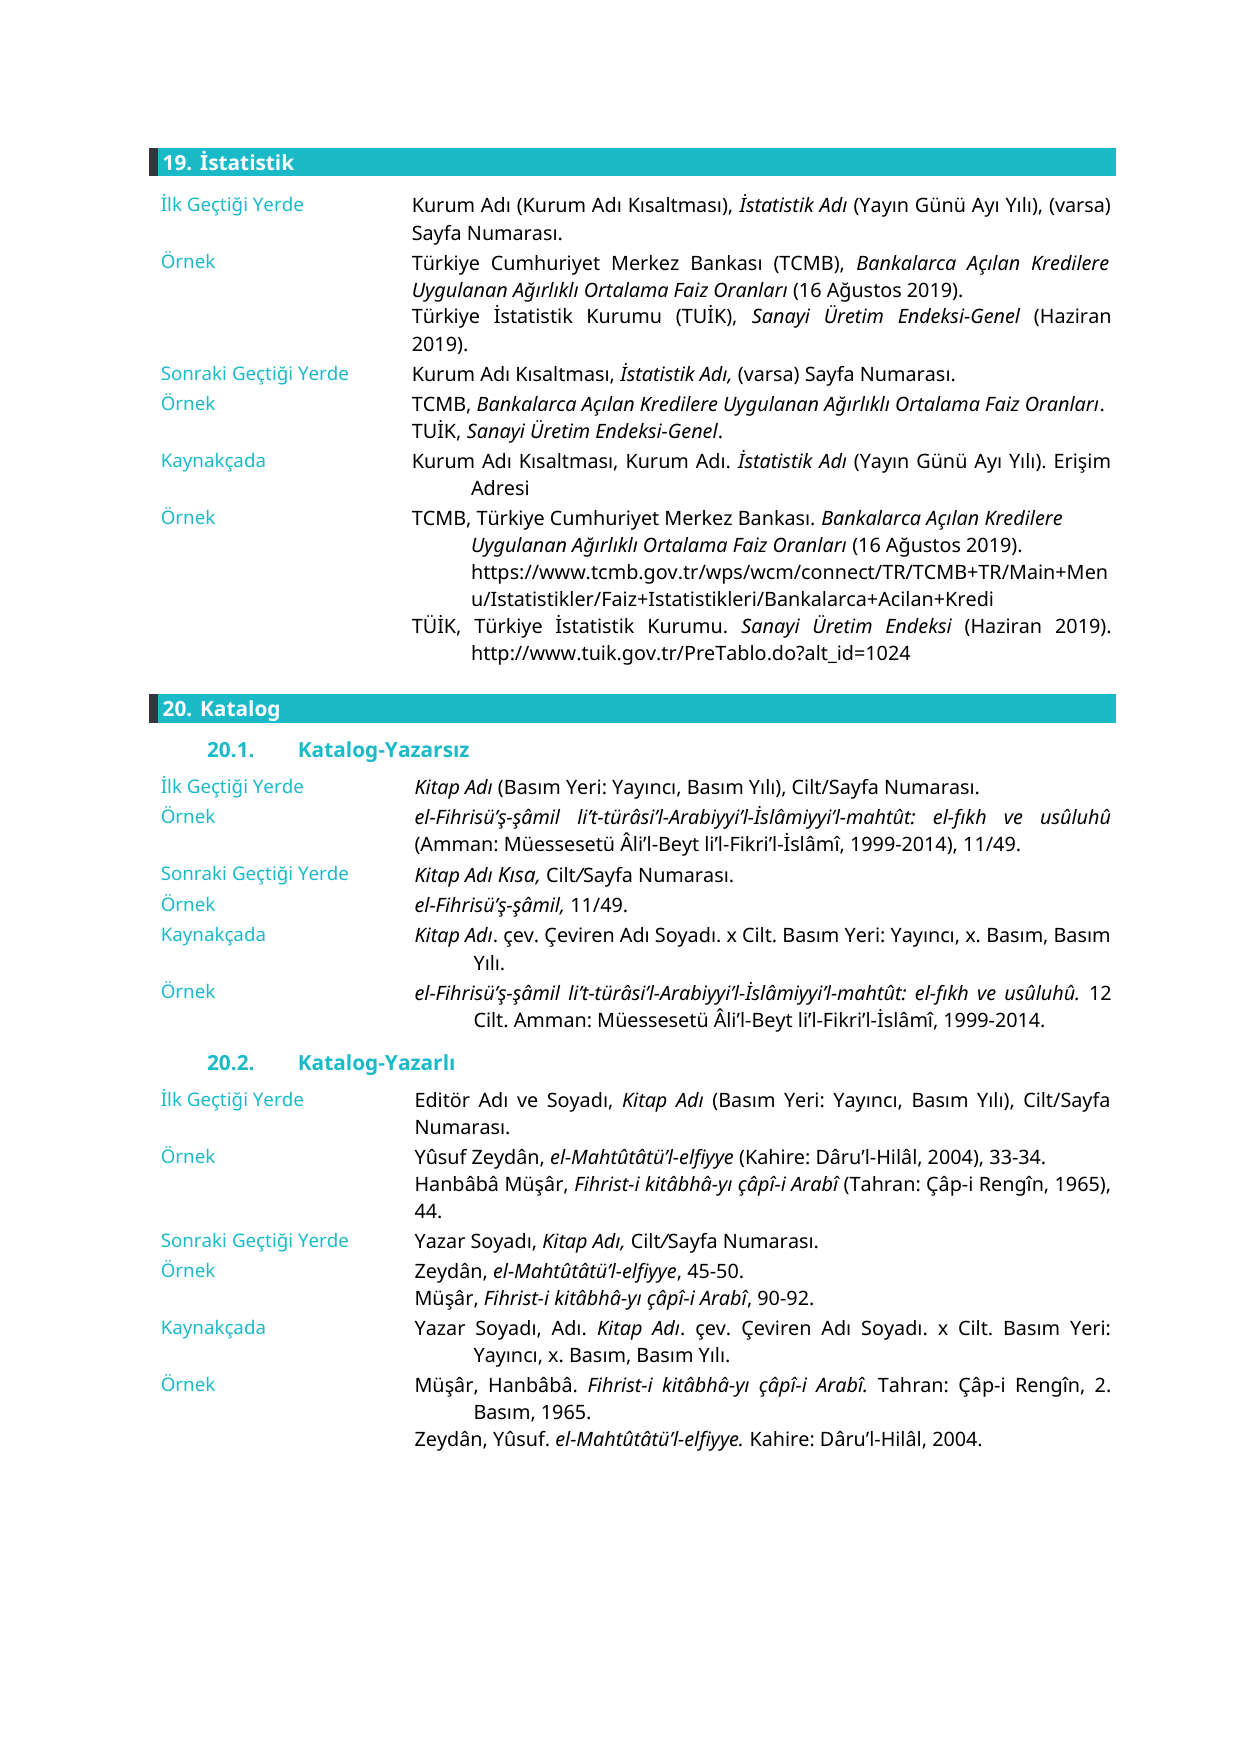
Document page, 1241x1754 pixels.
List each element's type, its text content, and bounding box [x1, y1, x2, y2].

subtitle Katalog-Yazarsız [207, 735, 1122, 763]
table_cell Örnek [151, 892, 402, 919]
table_cell Yûsuf Zeydân, el-Mahtûtâtü’l-elfiyye (Kahire: Dâru’l-Hilâl, 2004), 33-34. Hanbâbâ Müşâr, Fihrist-i kitâbhâ-yı çâpî-i Arabî (Tahran: Çâp-i Rengîn, 1965), 44. [405, 1143, 1121, 1224]
subtitle Katalog-Yazarlı [207, 1048, 1122, 1077]
table_cell Türkiye Cumhuriyet Merkez Bankası (TCMB), Bankalarca Açılan Kredilere Uygulanan Ağırlıklı Ortalama Faiz Oranları (16 Ağustos 2019). Türkiye İstatistik Kurumu (TUİK), Sanayi Üretim Endeksi-Genel (Haziran 2019). [402, 249, 1121, 357]
table_cell Sonraki Geçtiği Yerde [151, 360, 399, 387]
table_cell Kitap Adı. çev. Çeviren Adı Soyadı. x Cilt. Basım Yeri: Yayıncı, x. Basım, Basım Yılı. [405, 922, 1121, 976]
table_cell Sonraki Geçtiği Yerde [151, 860, 402, 888]
table_cell Zeydân, el-Mahtûtâtü’l-elfiyye, 45-50. Müşâr, Fihrist-i kitâbhâ-yı çâpî-i Arabî, 90-92. [405, 1258, 1121, 1311]
table_cell el-Fihrisü’ş-şâmil li’t-türâsi’l-Arabiyyi’l-İslâmiyyi’l-mahtût: el-fıkh ve usûluhû. 12 Cilt. Amman: Müessesetü Âli’l-Beyt li’l-Fikri’l-İslâmî, 1999-2014. [405, 979, 1121, 1033]
table_cell Örnek [151, 1143, 402, 1224]
table_header İlk Geçtiği Yerde [151, 773, 402, 800]
table_cell Yazar Soyadı, Adı. Kitap Adı. çev. Çeviren Adı Soyadı. x Cilt. Basım Yeri: Yayıncı, x. Basım, Basım Yılı. [405, 1315, 1121, 1368]
table_header İlk Geçtiği Yerde [151, 192, 399, 246]
subtitle Katalog [158, 694, 1116, 723]
table_cell Örnek [151, 390, 399, 444]
table_cell Kurum Adı Kısaltması, İstatistik Adı, (varsa) Sayfa Numarası. [402, 360, 1121, 387]
table_cell Kurum Adı Kısaltması, Kurum Adı. İstatistik Adı (Yayın Günü Ayı Yılı). Erişim Adresi [402, 447, 1121, 501]
table_cell TCMB, Bankalarca Açılan Kredilere Uygulanan Ağırlıklı Ortalama Faiz Oranları. TUİK, Sanayi Üretim Endeksi-Genel. [402, 390, 1121, 444]
table_cell el-Fihrisü’ş-şâmil li’t-türâsi’l-Arabiyyi’l-İslâmiyyi’l-mahtût: el-fıkh ve usûluhû (Amman: Müessesetü Âli’l-Beyt li’l-Fikri’l-İslâmî, 1999-2014), 11/49. [405, 803, 1121, 857]
table_header Editör Adı ve Soyadı, Kitap Adı (Basım Yeri: Yayıncı, Basım Yılı), Cilt/Sayfa Numarası. [405, 1086, 1121, 1140]
table_header Kurum Adı (Kurum Adı Kısaltması), İstatistik Adı (Yayın Günü Ayı Yılı), (varsa) Sayfa Numarası. [402, 192, 1121, 246]
table_cell Örnek [151, 249, 399, 357]
table_cell Kaynakçada [151, 447, 399, 501]
table_cell Örnek [151, 1258, 402, 1311]
table_cell Örnek [151, 979, 402, 1033]
table_cell Sonraki Geçtiği Yerde [151, 1228, 402, 1254]
table_cell Kaynakçada [151, 1315, 402, 1368]
table_cell Kaynakçada [151, 922, 402, 976]
table_cell Örnek [151, 803, 402, 857]
table_cell TCMB, Türkiye Cumhuriyet Merkez Bankası. Bankalarca Açılan Kredilere Uygulanan Ağırlıklı Ortalama Faiz Oranları (16 Ağustos 2019). https://www.tcmb.gov.tr/wps/wcm/connect/TR/TCMB+TR/Main+Menu/Istatistikler/Faiz+Istatistikleri/Bankalarca+Acilan+Kredi TÜİK, Türkiye İstatistik Kurumu. Sanayi Üretim Endeksi (Haziran 2019). http://www.tuik.gov.tr/PreTablo.do?alt_id=1024 [402, 504, 1121, 666]
table_cell Müşâr, Hanbâbâ. Fihrist-i kitâbhâ-yı çâpî-i Arabî. Tahran: Çâp-i Rengîn, 2. Basım, 1965. Zeydân, Yûsuf. el-Mahtûtâtü’l-elfiyye. Kahire: Dâru’l-Hilâl, 2004. [405, 1372, 1121, 1453]
table_cell Örnek [151, 1372, 402, 1453]
table_cell el-Fihrisü’ş-şâmil, 11/49. [405, 892, 1121, 919]
table_cell Örnek [151, 504, 399, 666]
table_header Kitap Adı (Basım Yeri: Yayıncı, Basım Yılı), Cilt/Sayfa Numarası. [405, 773, 1121, 800]
subtitle İstatistik [158, 148, 1116, 176]
table_header İlk Geçtiği Yerde [151, 1086, 402, 1140]
table_cell Yazar Soyadı, Kitap Adı, Cilt/Sayfa Numarası. [405, 1228, 1121, 1254]
table_cell Kitap Adı Kısa, Cilt/Sayfa Numarası. [405, 860, 1121, 888]
